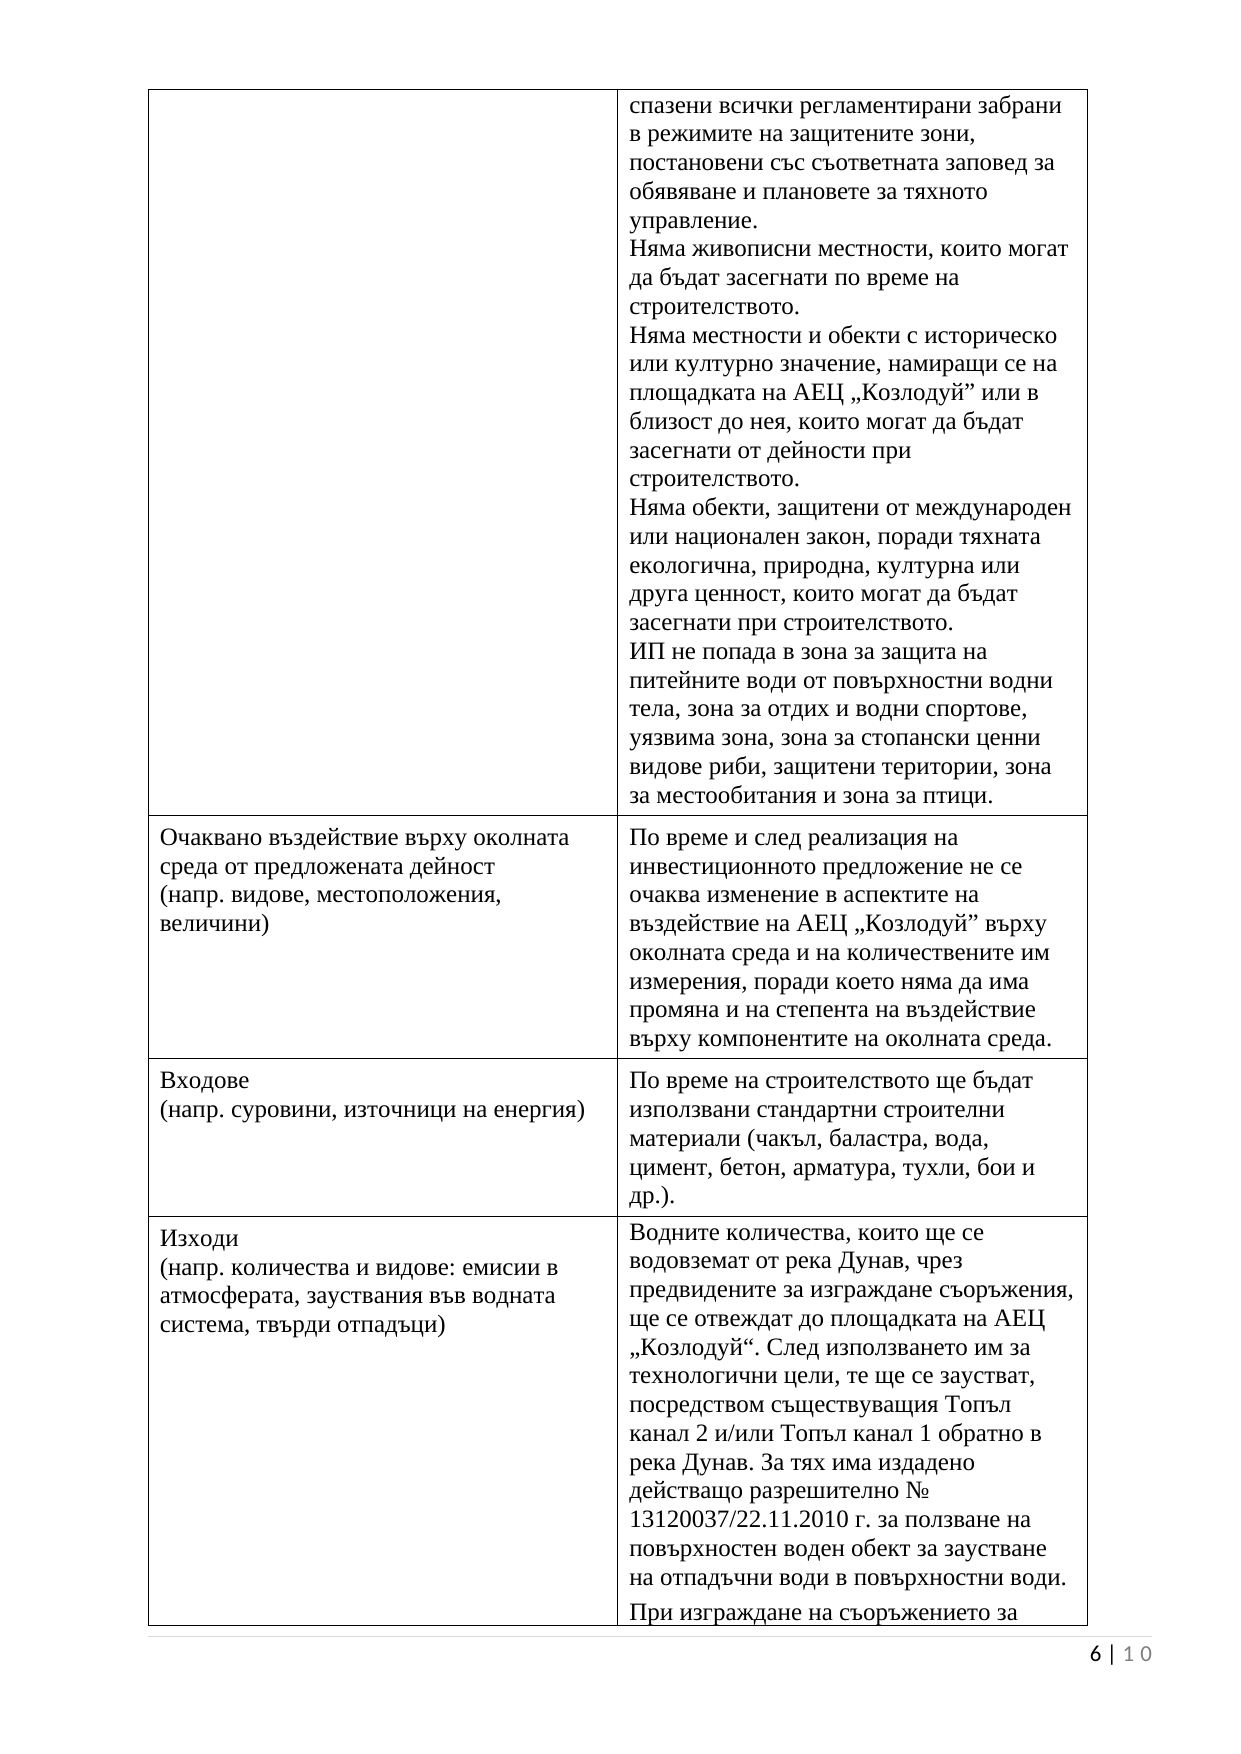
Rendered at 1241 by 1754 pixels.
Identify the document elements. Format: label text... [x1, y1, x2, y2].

table_cell По време на строителството ще бъдат използвани стандартни строителни материали (чакъл, баластра, вода, цимент, бетон, арматура, тухли, бои и др.). [618, 1059, 1087, 1216]
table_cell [618, 90, 1087, 815]
table_cell По време и след реализация на инвестиционното предложение не се очаква изменение в аспектите на въздействие на АЕЦ „Козлодуй” върху околната среда и на количествените им измерения, поради което няма да има промяна и на степента на въздействие върху компонентите на околната среда. [618, 816, 1087, 1058]
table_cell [618, 1217, 1087, 1625]
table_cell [149, 1217, 617, 1625]
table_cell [149, 90, 617, 815]
table_cell Очаквано въздействие върху околната среда от предложената дейност (напр. видове, местоположения, величини) [149, 816, 617, 1058]
table_cell Входове (напр. суровини, източници на енергия) [149, 1059, 617, 1216]
